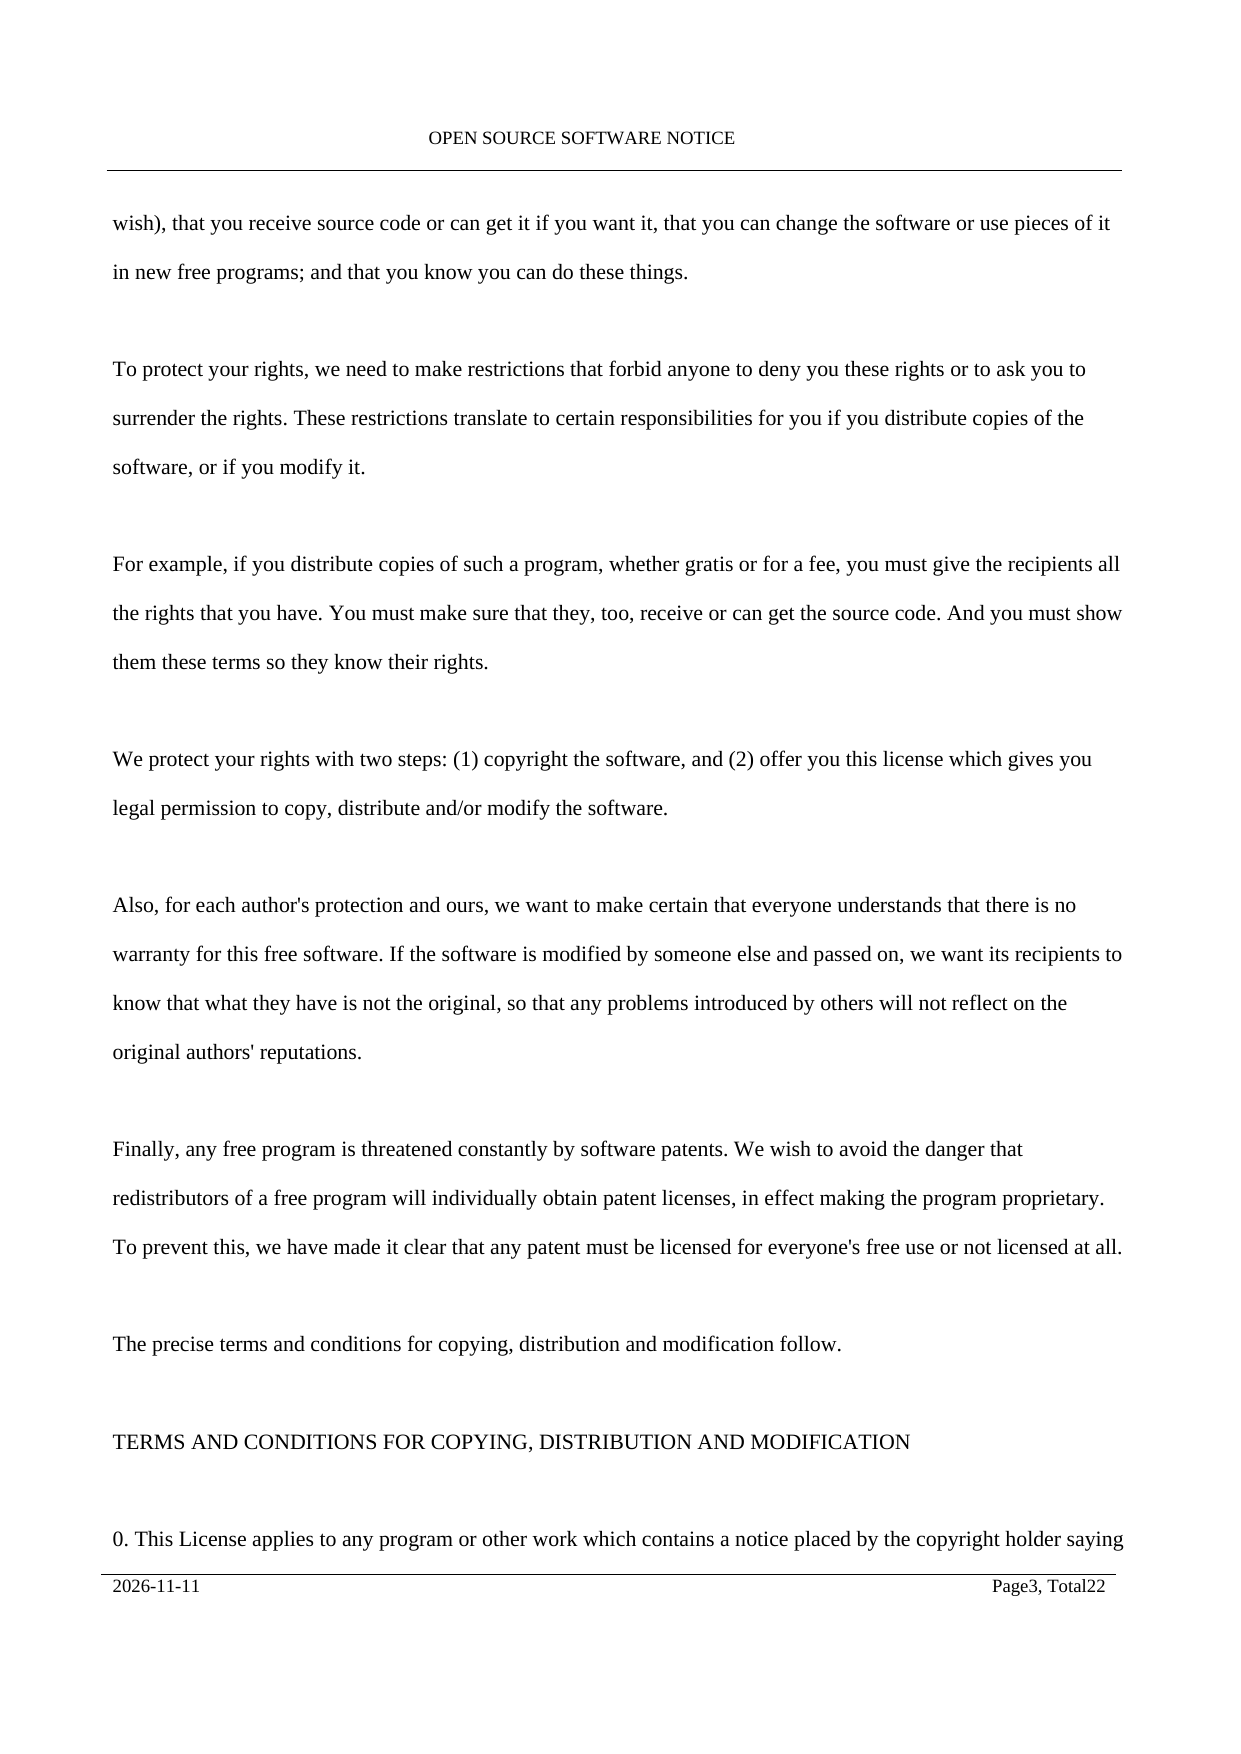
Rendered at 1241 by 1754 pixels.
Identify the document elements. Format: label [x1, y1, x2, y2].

text [112, 206, 1128, 1555]
